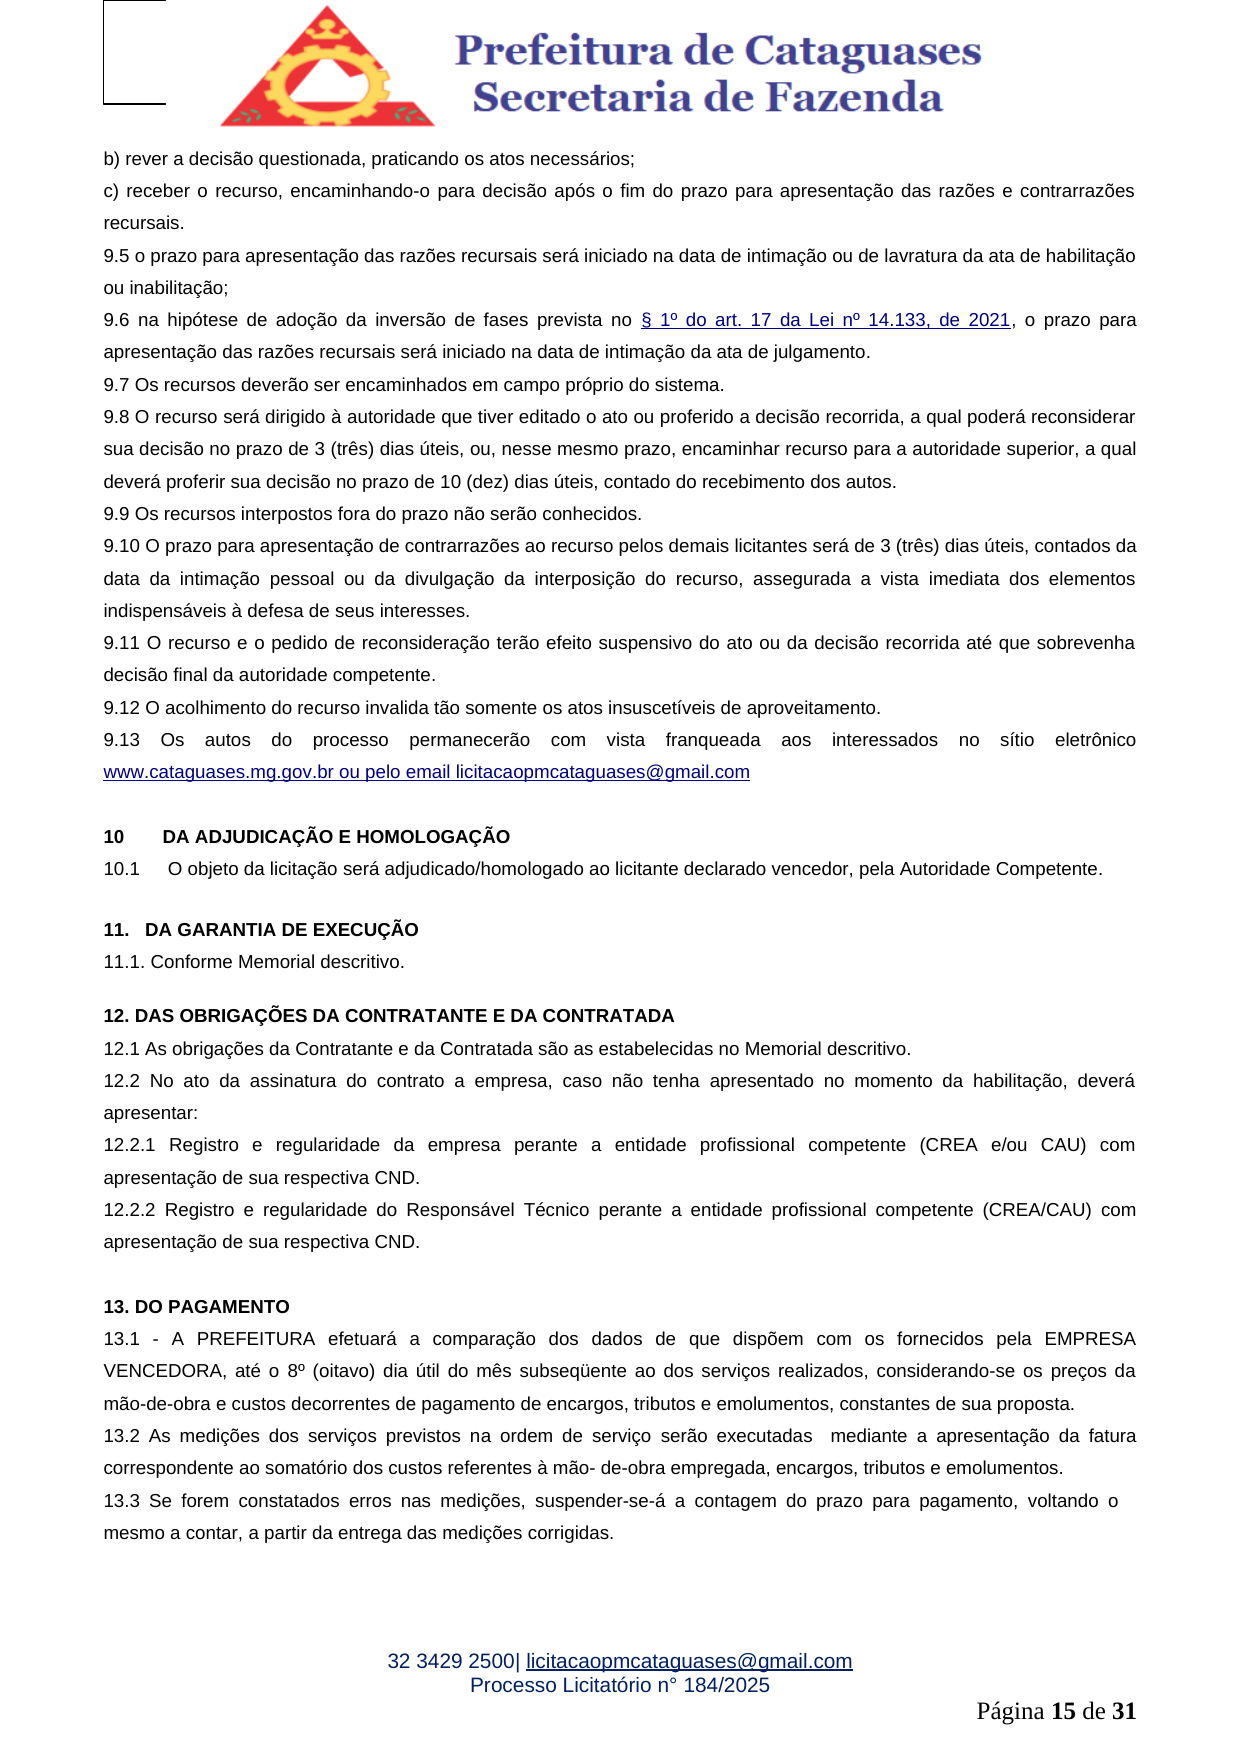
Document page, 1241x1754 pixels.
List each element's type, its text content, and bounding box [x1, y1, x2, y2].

list O objeto da licitação será adjudicado/homologado ao licitante declarado vencedor, pela Autoridade Competente. [103, 858, 1137, 879]
list 9.11 O recurso e o pedido de reconsideração terão efeito suspensivo do ato ou da decisão recorrida até que sobrevenha decisão final da autoridade competente. [103, 632, 1137, 686]
text 11.1. Conforme Memorial descritivo. [103, 951, 1137, 973]
list 12.2.2 Registro e regularidade do Responsável Técnico perante a entidade profissional competente (CREA/CAU) com apresentação de sua respectiva CND. [103, 1199, 1137, 1253]
list 9.13 Os autos do processo permanecerão com vista franqueada aos interessados no sítio eletrônico www.cataguases.mg.gov.br ou pelo email licitacaopmcataguases@gmail.com [103, 729, 1137, 783]
list 9.12 O acolhimento do recurso invalida tão somente os atos insuscetíveis de aproveitamento. [103, 696, 1137, 718]
text b) rever a decisão questionada, praticando os atos necessários; [103, 147, 1137, 169]
list 12.2.1 Registro e regularidade da empresa perante a entidade profissional competente (CREA e/ou CAU) com apresentação de sua respectiva CND. [103, 1134, 1137, 1188]
list 12.1 As obrigações da Contratante e da Contratada são as estabelecidas no Memorial descritivo. [103, 1037, 1137, 1059]
list 9.10 O prazo para apresentação de contrarrazões ao recurso pelos demais licitantes será de 3 (três) dias úteis, contados da data da intimação pessoal ou da divulgação da interposição do recurso, assegurada a vista imediata dos elementos indispensáveis à defesa de seus interesses. [103, 535, 1137, 621]
text 12. DAS OBRIGAÇÕES DA CONTRATANTE E DA CONTRATADA [103, 1005, 1137, 1027]
list 9.9 Os recursos interpostos fora do prazo não serão conhecidos. [103, 503, 1137, 524]
list 9.5 o prazo para apresentação das razões recursais será iniciado na data de intimação ou de lavratura da ata de habilitação ou inabilitação; [103, 244, 1137, 298]
text 13.2 As medições dos serviços previstos na ordem de serviço serão executadas mediante a apresentação da fatura correspondente ao somatório dos custos referentes à mão- de-obra empregada, encargos, tributos e emolumentos. [103, 1425, 1137, 1479]
text 13.3 Se forem constatados erros nas medições, suspender-se-á a contagem do prazo para pagamento, voltando o mesmo a contar, a partir da entrega das medições corrigidas. [103, 1489, 1118, 1543]
text 11. DA GARANTIA DE EXECUÇÃO [103, 919, 1137, 941]
picture [165, 0, 1075, 148]
text 13.1 - A PREFEITURA efetuará a comparação dos dados de que dispõem com os fornecidos pela EMPRESA VENCEDORA, até o 8º (oitavo) dia útil do mês subseqüente ao dos serviços realizados, considerando-se os preços da mão-de-obra e custos decorrentes de pagamento de encargos, tributos e emolumentos, constantes de sua proposta. [103, 1328, 1137, 1414]
text 13. DO PAGAMENTO [103, 1296, 1137, 1317]
list 9.8 O recurso será dirigido à autoridade que tiver editado o ato ou proferido a decisão recorrida, a qual poderá reconsiderar sua decisão no prazo de 3 (três) dias úteis, ou, nesse mesmo prazo, encaminhar recurso para a autoridade superior, a qual deverá proferir sua decisão no prazo de 10 (dez) dias úteis, contado do recebimento dos autos. [103, 406, 1137, 492]
list DA ADJUDICAÇÃO E HOMOLOGAÇÃO [103, 826, 1137, 847]
list 12.2 No ato da assinatura do contrato a empresa, caso não tenha apresentado no momento da habilitação, deverá apresentar: [103, 1070, 1137, 1123]
list 9.6 na hipótese de adoção da inversão de fases prevista no § 1º do art. 17 da Lei nº 14.133, de 2021, o prazo para apresentação das razões recursais será iniciado na data de intimação da ata de julgamento. [103, 309, 1137, 363]
list 9.7 Os recursos deverão ser encaminhados em campo próprio do sistema. [103, 373, 1137, 395]
text c) receber o recurso, encaminhando-o para decisão após o fim do prazo para apresentação das razões e contrarrazões recursais. [103, 180, 1137, 234]
